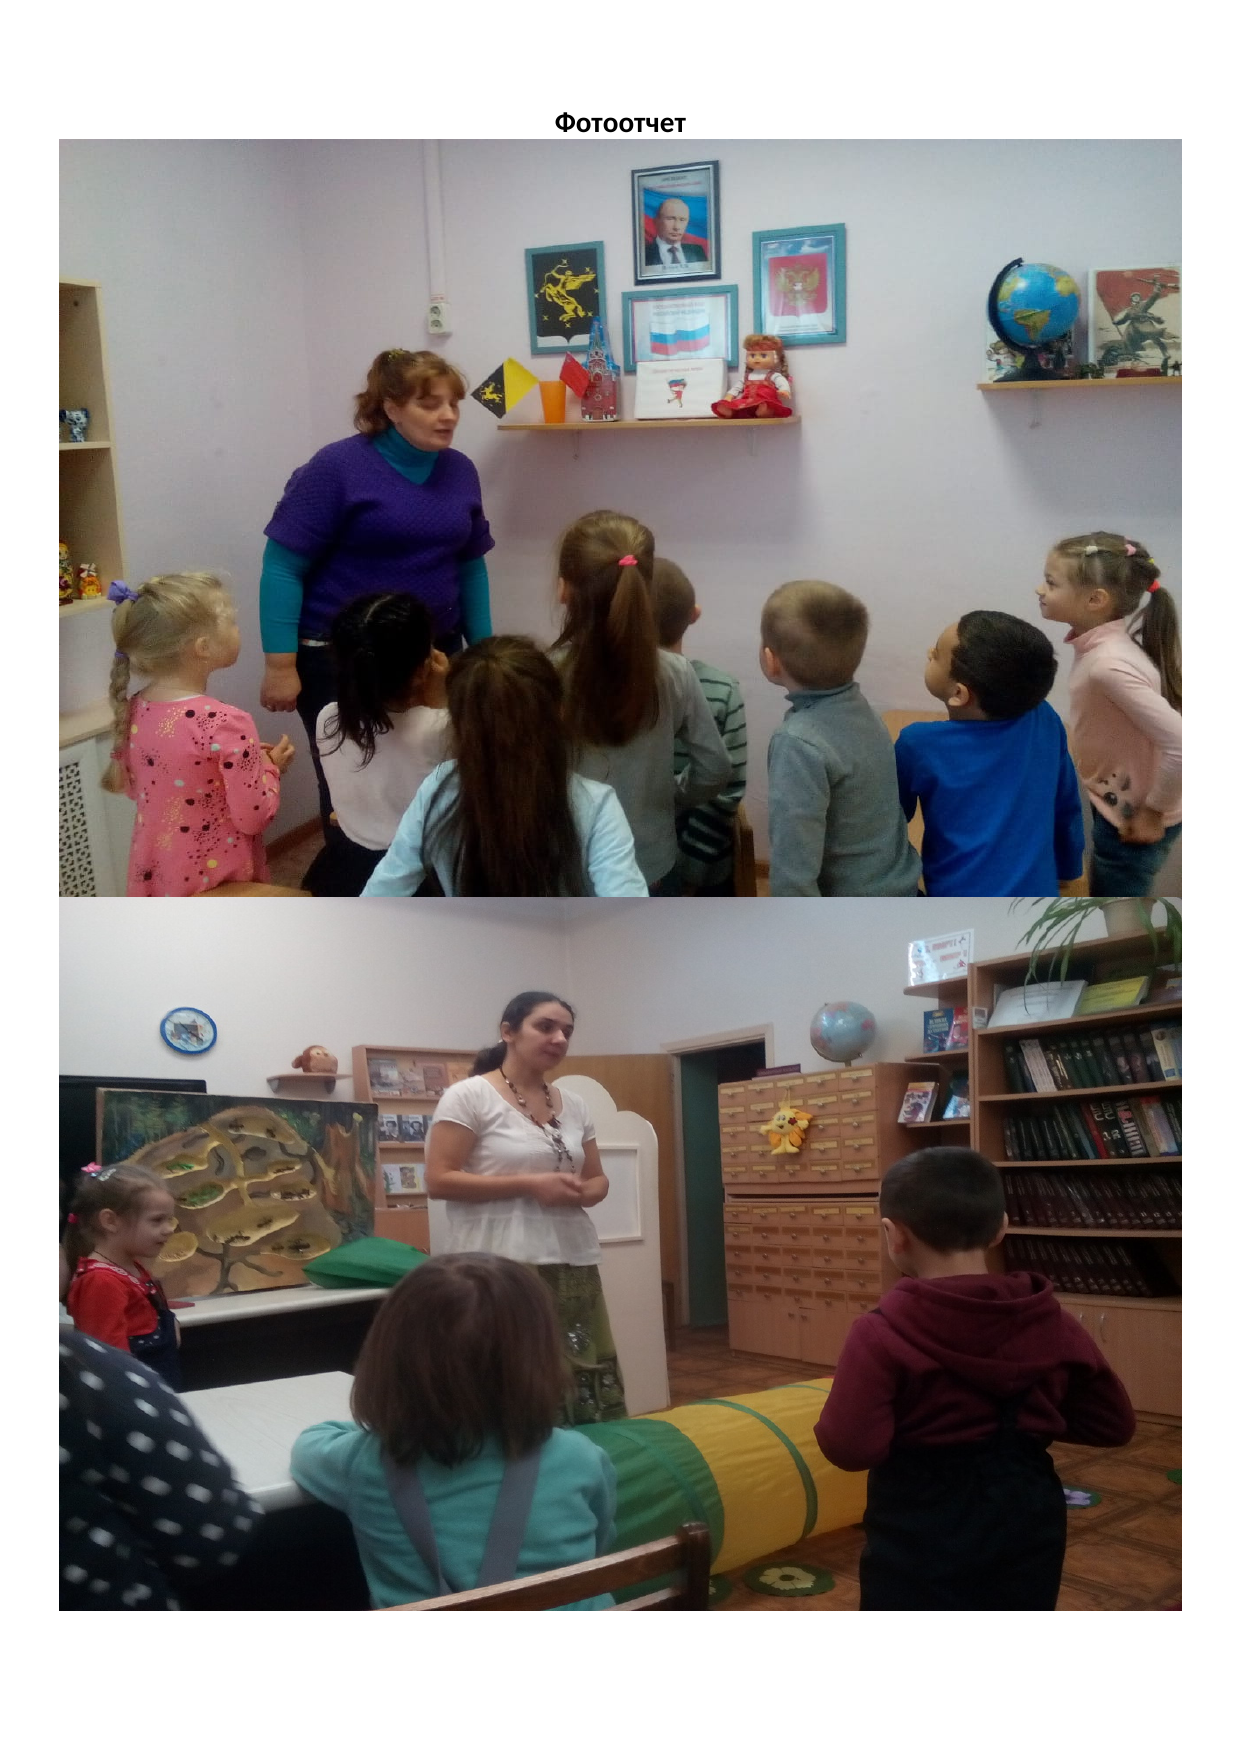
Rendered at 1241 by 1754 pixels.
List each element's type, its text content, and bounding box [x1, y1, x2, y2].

text Фотоотчет [59, 104, 1181, 139]
picture [59, 139, 1182, 1611]
